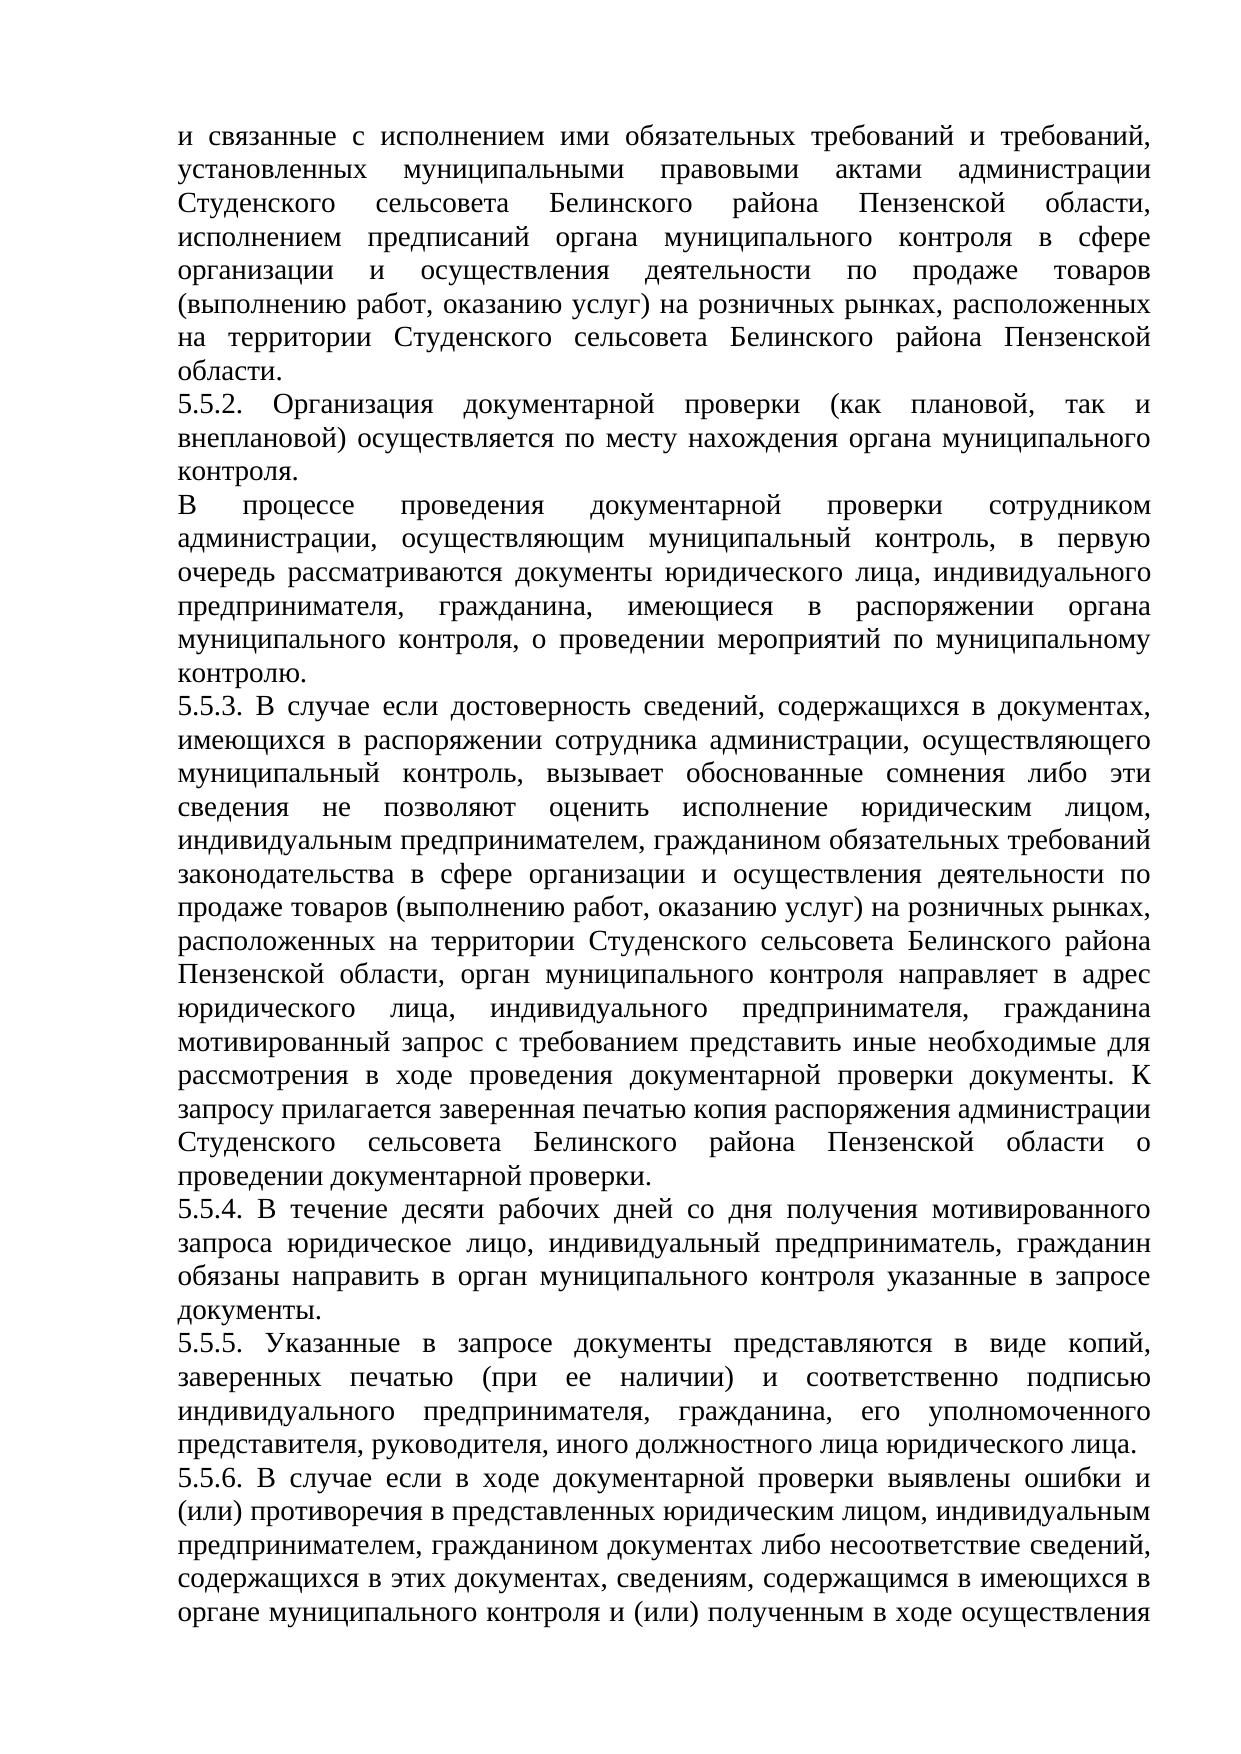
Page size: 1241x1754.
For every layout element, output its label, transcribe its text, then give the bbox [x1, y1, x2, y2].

text 5.5.3. В случае если достоверность сведений, содержащихся в документах, имеющихся в распоряжении сотрудника администрации, осуществляющего муниципальный контроль, вызывает обоснованные сомнения либо эти сведения не позволяют оценить исполнение юридическим лицом, индивидуальным предпринимателем, гражданином обязательных требований законодательства в сфере организации и осуществления деятельности по продаже товаров (выполнению работ, оказанию услуг) на розничных рынках, расположенных на территории Студенского сельсовета Белинского района Пензенской области, орган муниципального контроля направляет в адрес юридического лица, индивидуального предпринимателя, гражданина мотивированный запрос с требованием представить иные необходимые для рассмотрения в ходе проведения документарной проверки документы. К запросу прилагается заверенная печатью копия распоряжения администрации Студенского сельсовета Белинского района Пензенской области о проведении документарной проверки. [177, 688, 1152, 1191]
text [177, 1460, 1152, 1627]
text В процессе проведения документарной проверки сотрудником администрации, осуществляющим муниципальный контроль, в первую очередь рассматриваются документы юридического лица, индивидуального предпринимателя, гражданина, имеющиеся в распоряжении органа муниципального контроля, о проведении мероприятий по муниципальному контролю. [177, 487, 1152, 688]
text 5.5.5. Указанные в запросе документы представляются в виде копий, заверенных печатью (при ее наличии) и соответственно подписью индивидуального предпринимателя, гражданина, его уполномоченного представителя, руководителя, иного должностного лица юридического лица. [177, 1326, 1152, 1460]
text 5.5.2. Организация документарной проверки (как плановой, так и внеплановой) осуществляется по месту нахождения органа муниципального контроля. [177, 386, 1152, 487]
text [177, 118, 1152, 386]
text 5.5.4. В течение десяти рабочих дней со дня получения мотивированного запроса юридическое лицо, индивидуальный предприниматель, гражданин обязаны направить в орган муниципального контроля указанные в запросе документы. [177, 1191, 1152, 1326]
